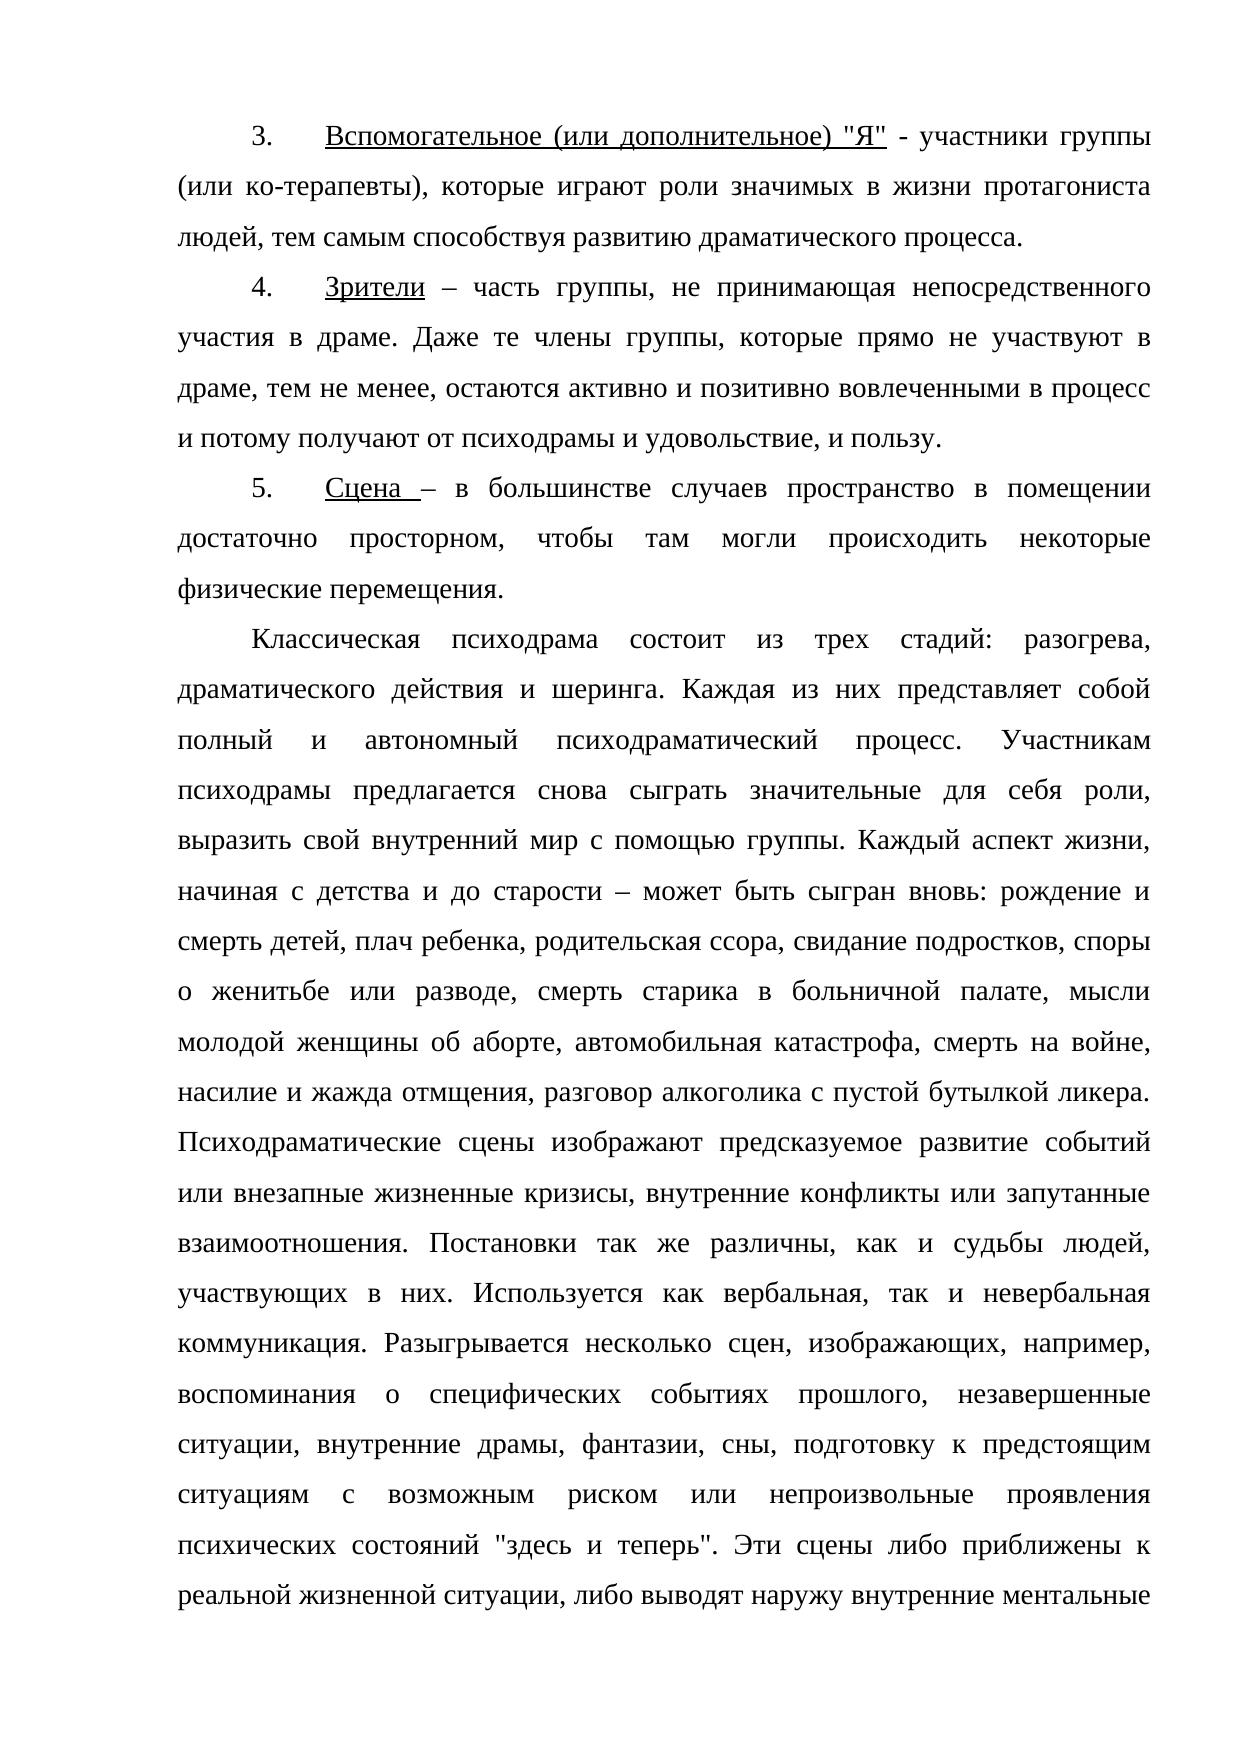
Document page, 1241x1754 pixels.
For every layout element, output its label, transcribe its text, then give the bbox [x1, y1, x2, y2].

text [177, 621, 1152, 1611]
list Сцена – в большинстве случаев пространство в помещении достаточно просторном, чтобы там могли происходить некоторые физические перемещения. [177, 470, 1152, 604]
list Зрители – часть группы, не принимающая непосредственного участия в драме. Даже те члены группы, которые прямо не участвуют в драме, тем не менее, остаются активно и позитивно вовлеченными в процесс и потому получают от психодрамы и удовольствие, и пользу. [177, 269, 1152, 453]
list Вспомогательное (или дополнительное) "Я" - участники группы (или ко-терапевты), которые играют роли значимых в жизни протагониста людей, тем самым способствуя развитию драматического процесса. [177, 118, 1152, 252]
